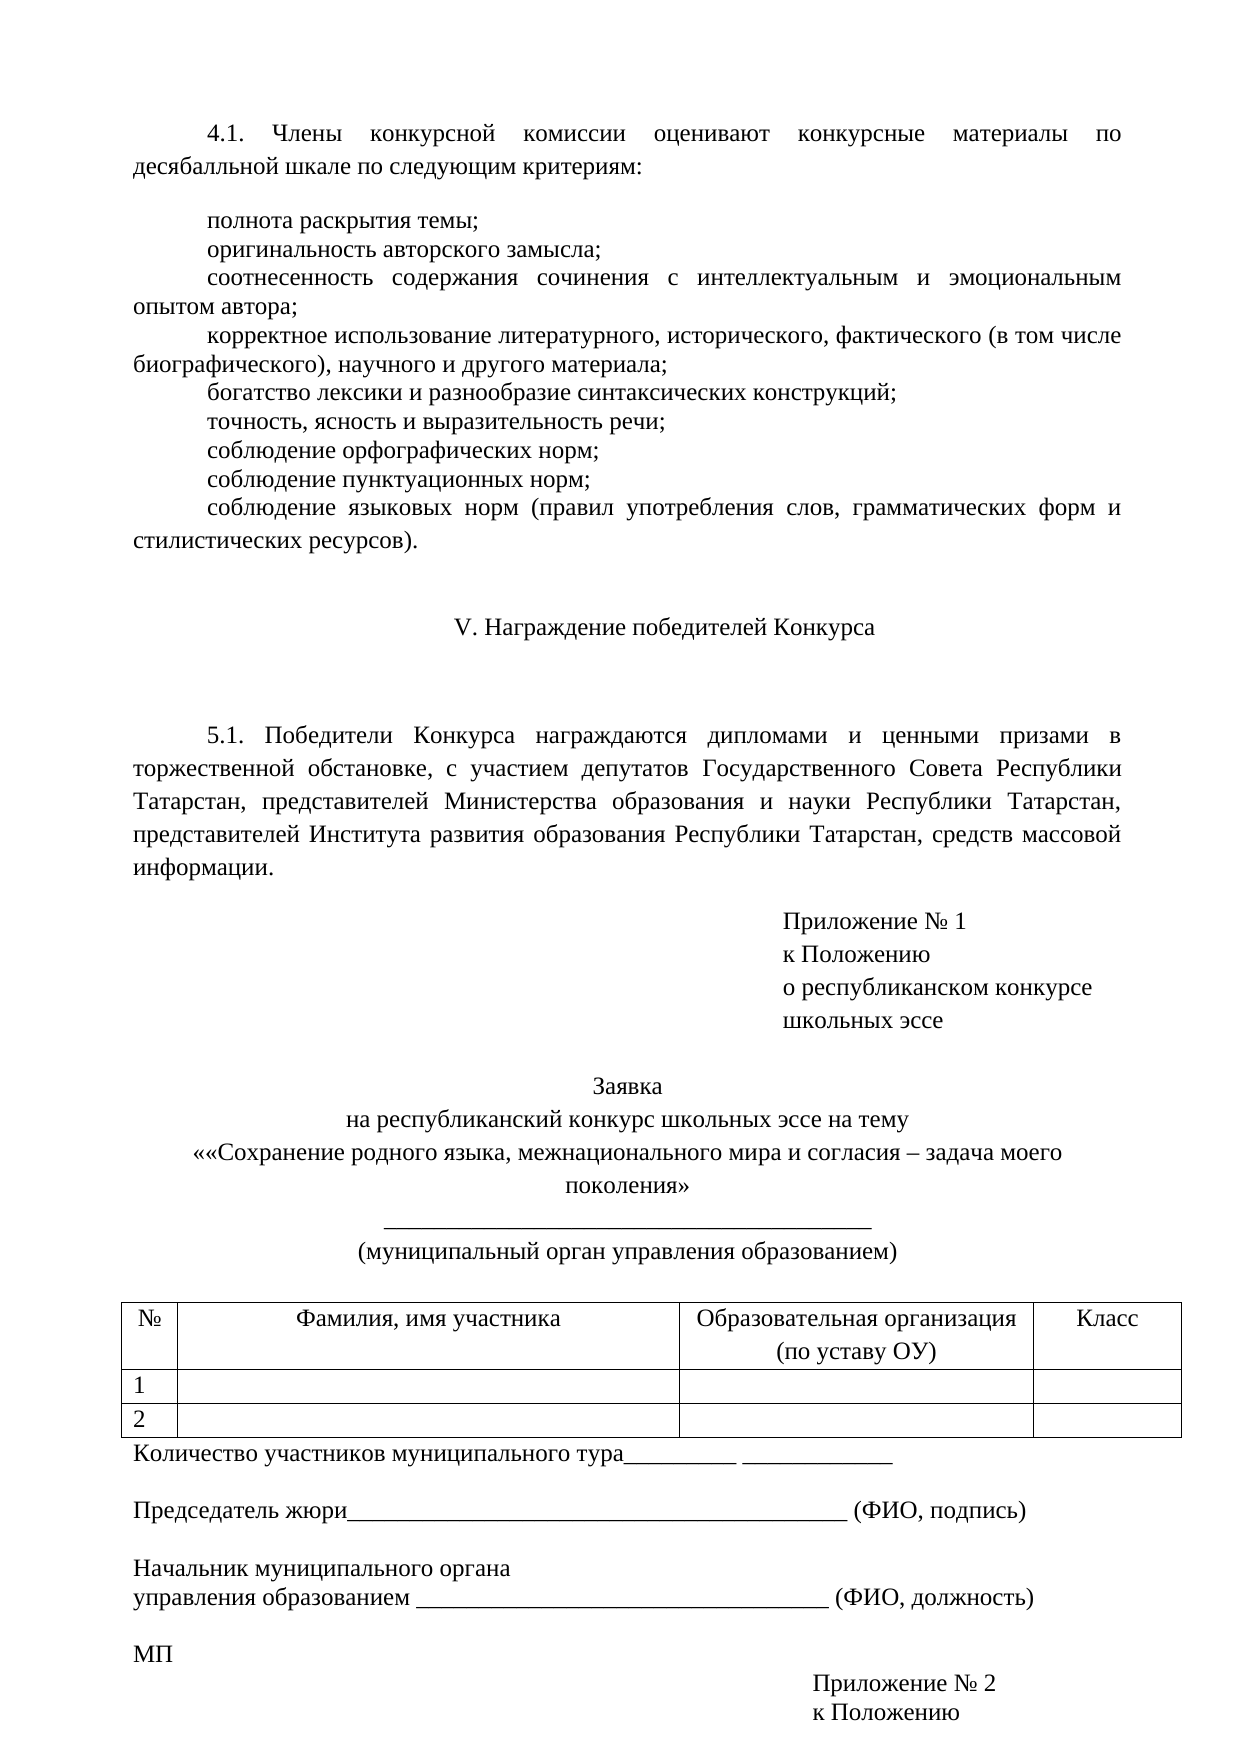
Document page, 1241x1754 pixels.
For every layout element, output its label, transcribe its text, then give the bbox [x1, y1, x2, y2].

text (муниципальный орган управления образованием) [133, 1236, 1122, 1265]
text V. Награждение победителей Конкурса [133, 612, 1122, 641]
text Приложение № 2 [133, 1668, 1122, 1697]
text Заявка [133, 1071, 1122, 1100]
table_cell [680, 1404, 1033, 1437]
table_cell [178, 1404, 679, 1437]
text богатство лексики и разнообразие синтаксических конструкций; [133, 377, 1122, 406]
table_header № [122, 1303, 177, 1369]
table_header Образовательная организация (по уставу ОУ) [680, 1303, 1033, 1369]
text Приложение № 1 [133, 906, 1122, 935]
text корректное использование литературного, исторического, фактического (в том числе биографического), научного и другого материала; [133, 320, 1122, 377]
table_cell 1 [122, 1370, 177, 1403]
text к Положению [133, 1697, 1122, 1726]
text соблюдение пунктуационных норм; [133, 464, 1122, 492]
table_cell [680, 1370, 1033, 1403]
table_cell [1034, 1404, 1181, 1437]
table_cell [1034, 1370, 1181, 1403]
table_header Класс [1034, 1303, 1181, 1369]
table_header Фамилия, имя участника [178, 1303, 679, 1369]
text Председатель жюри________________________________________ (ФИО, подпись) [133, 1496, 1122, 1524]
text на республиканский конкурс школьных эссе на тему [133, 1104, 1122, 1133]
text полнота раскрытия темы; [133, 205, 1122, 234]
text ««Сохранение родного языка, межнационального мира и согласия – задача моего поколения» [133, 1137, 1122, 1199]
text о республиканском конкурсе [133, 972, 1122, 1001]
text Количество участников муниципального тура_________ ____________ [133, 1438, 1122, 1467]
text школьных эссе [133, 1005, 1122, 1034]
text 5.1. Победители Конкурса награждаются дипломами и ценными призами в торжественной обстановке, с участием депутатов Государственного Совета Республики Татарстан, представителей Министерства образования и науки Республики Татарстан, представителей Института развития образования Республики Татарстан, средств массовой информации. [133, 720, 1122, 881]
text МП [133, 1639, 1122, 1668]
table_cell [178, 1370, 679, 1403]
text соблюдение орфографических норм; [133, 435, 1122, 464]
text 4.1. Члены конкурсной комиссии оценивают конкурсные материалы по десябалльной шкале по следующим критериям: [133, 118, 1122, 180]
text к Положению [133, 939, 1122, 968]
text Начальник муниципального органа [133, 1553, 1122, 1582]
table_cell 2 [122, 1404, 177, 1437]
text соблюдение языковых норм (правил употребления слов, грамматических форм и стилистических ресурсов). [133, 492, 1122, 554]
text _______________________________________ [133, 1203, 1122, 1232]
text оригинальность авторского замысла; [133, 234, 1122, 262]
text точность, ясность и выразительность речи; [133, 406, 1122, 435]
text соотнесенность содержания сочинения с интеллектуальным и эмоциональным опытом автора; [133, 262, 1122, 320]
text управления образованием _________________________________ (ФИО, должность) [133, 1582, 1122, 1611]
